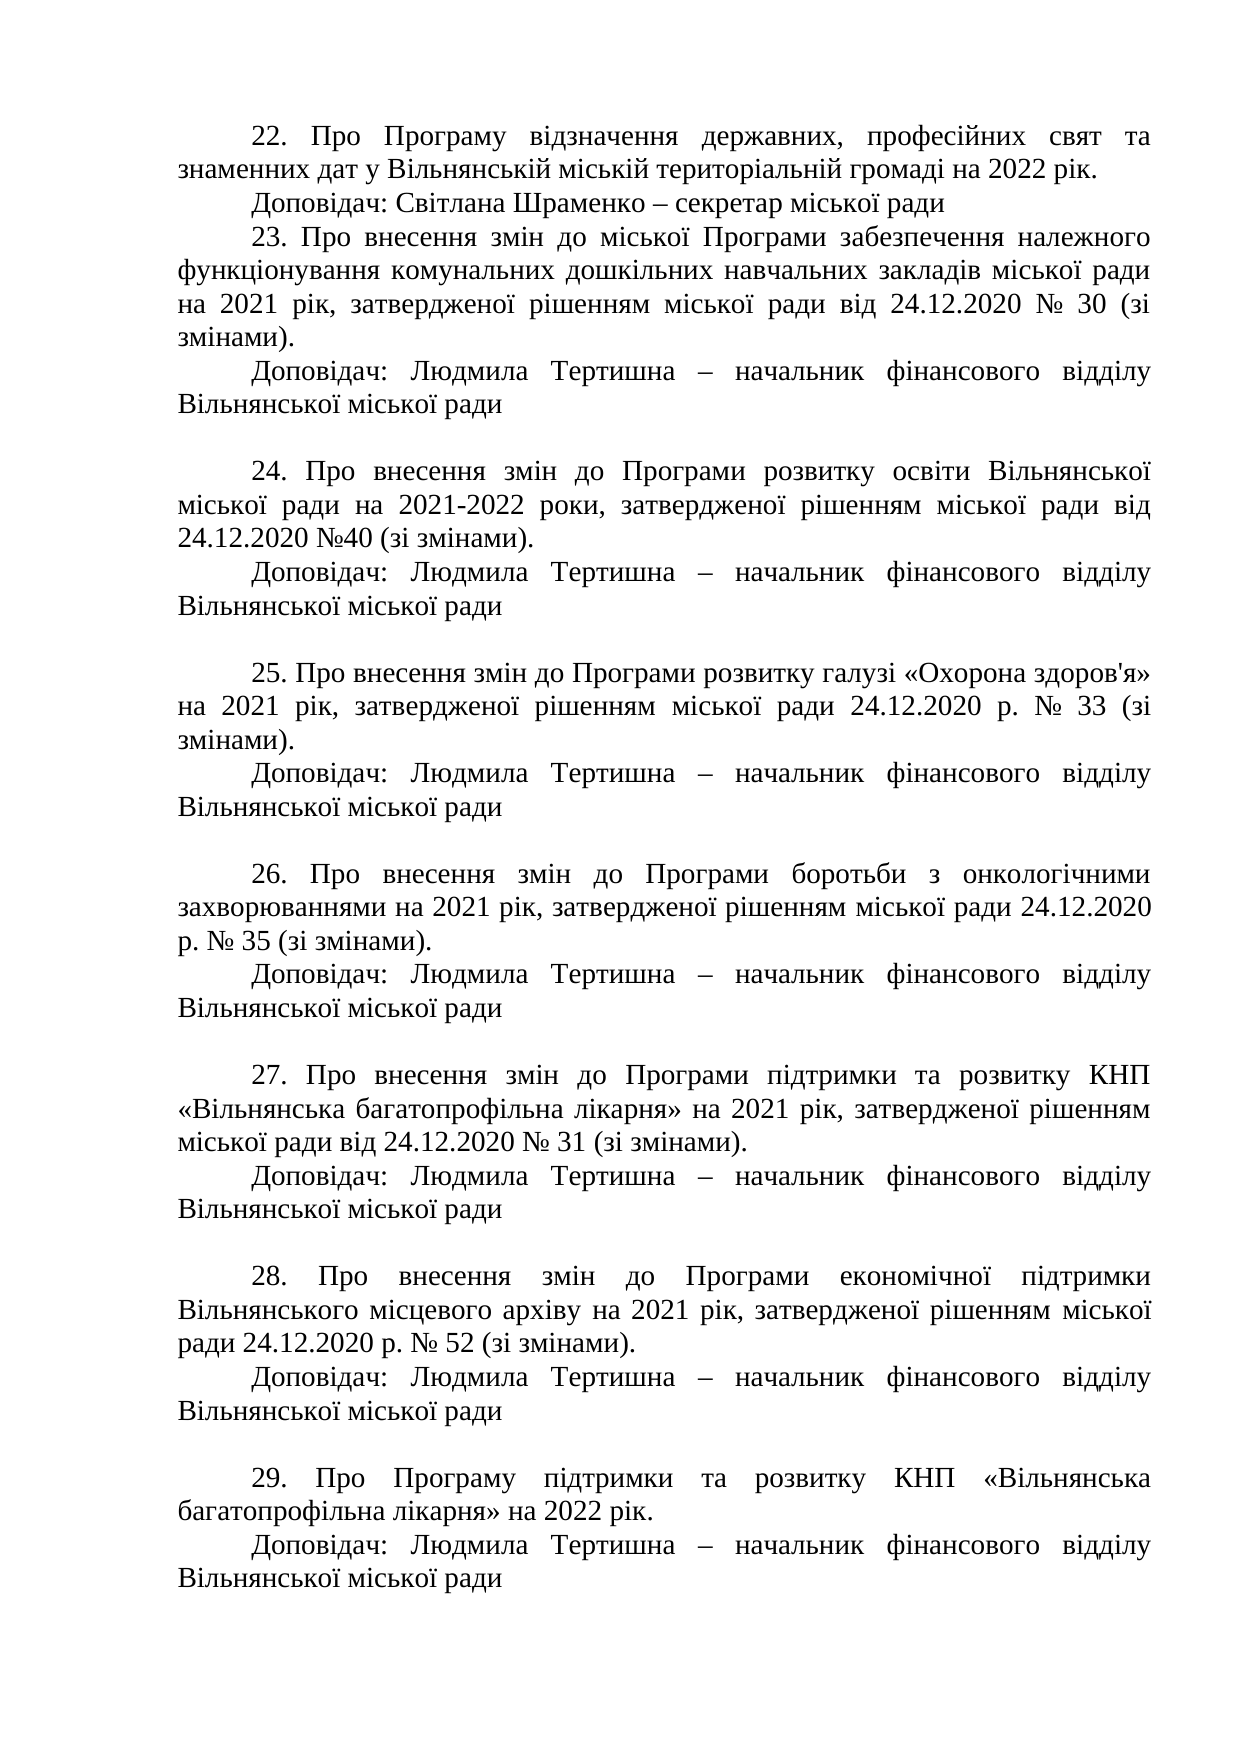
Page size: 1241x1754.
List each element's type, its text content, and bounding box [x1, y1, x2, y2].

text Доповідач: Людмила Тертишна – начальник фінансового відділу Вільнянської міської ради [177, 755, 1152, 822]
text 26. Про внесення змін до Програми боротьби з онкологічними захворюваннями на 2021 рік, затвердженої рішенням міської ради 24.12.2020 р. № 35 (зі змінами). [177, 856, 1152, 957]
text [177, 1527, 1152, 1594]
text Доповідач: Людмила Тертишна – начальник фінансового відділу Вільнянської міської ради [177, 1158, 1152, 1225]
text 22. Про Програму відзначення державних, професійних свят та знаменних дат у Вільнянській міській територіальній громаді на 2022 рік. [177, 118, 1152, 185]
text Доповідач: Людмила Тертишна – начальник фінансового відділу Вільнянської міської ради [177, 554, 1152, 621]
text 23. Про внесення змін до міської Програми забезпечення належного функціонування комунальних дошкільних навчальних закладів міської ради на 2021 рік, затвердженої рішенням міської ради від 24.12.2020 № 30 (зі змінами). [177, 219, 1152, 353]
text Доповідач: Світлана Шраменко – секретар міської ради [177, 185, 1152, 219]
text 25. Про внесення змін до Програми розвитку галузі «Охорона здоров'я» на 2021 рік, затвердженої рішенням міської ради 24.12.2020 р. № 33 (зі змінами). [177, 655, 1152, 755]
text Доповідач: Людмила Тертишна – начальник фінансового відділу Вільнянської міської ради [177, 353, 1152, 420]
text Доповідач: Людмила Тертишна – начальник фінансового відділу Вільнянської міської ради [177, 1359, 1152, 1426]
text Доповідач: Людмила Тертишна – начальник фінансового відділу Вільнянської міської ради [177, 957, 1152, 1024]
text 27. Про внесення змін до Програми підтримки та розвитку КНП «Вільнянська багатопрофільна лікарня» на 2021 рік, затвердженої рішенням міської ради від 24.12.2020 № 31 (зі змінами). [177, 1057, 1152, 1158]
text 24. Про внесення змін до Програми розвитку освіти Вільнянської міської ради на 2021-2022 роки, затвердженої рішенням міської ради від 24.12.2020 №40 (зі змінами). [177, 453, 1152, 554]
text 29. Про Програму підтримки та розвитку КНП «Вільнянська багатопрофільна лікарня» на 2022 рік. [177, 1460, 1152, 1527]
text 28. Про внесення змін до Програми економічної підтримки Вільнянського місцевого архіву на 2021 рік, затвердженої рішенням міської ради 24.12.2020 р. № 52 (зі змінами). [177, 1258, 1152, 1359]
